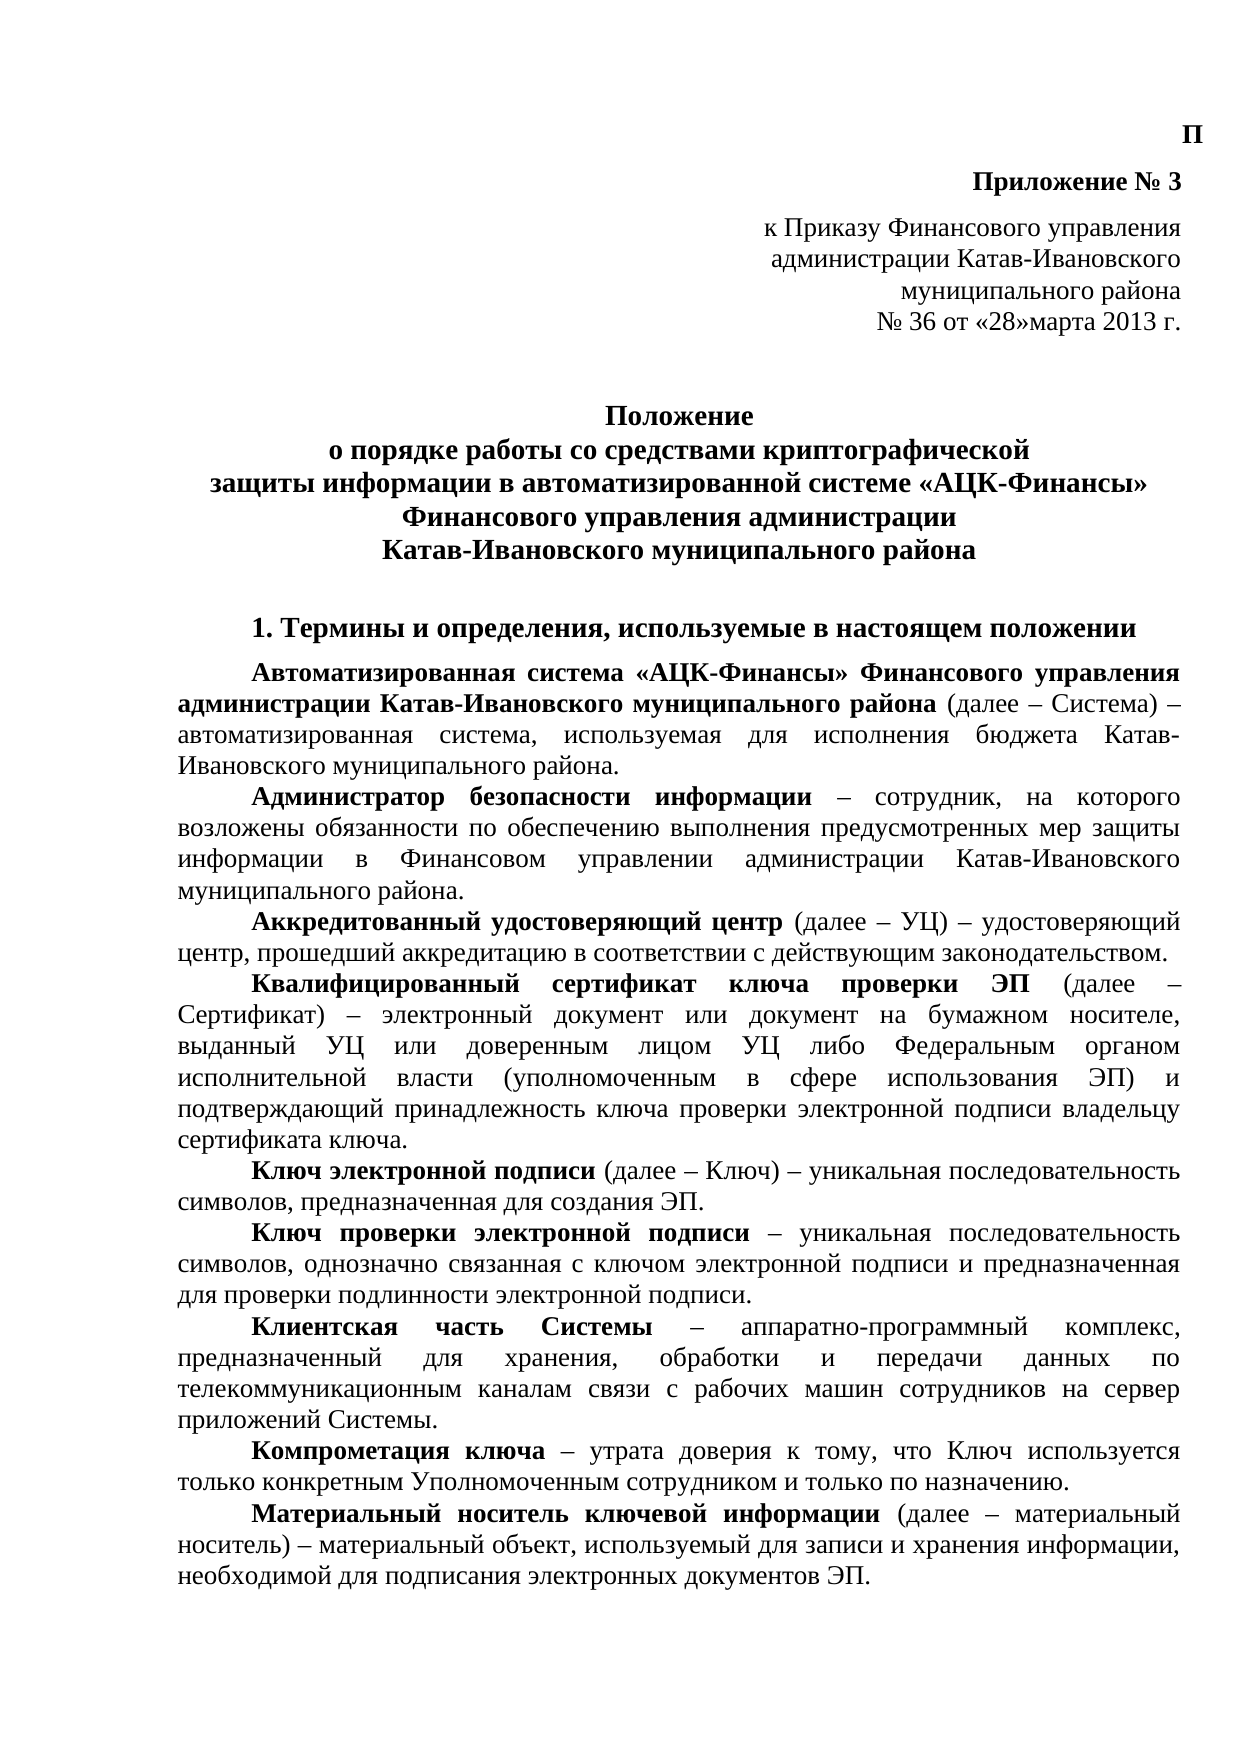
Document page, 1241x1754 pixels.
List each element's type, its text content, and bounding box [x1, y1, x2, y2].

text Квалифицированный сертификат ключа проверки ЭП (далее – Сертификат) – электронный документ или документ на бумажном носителе, выданный УЦ или доверенным лицом УЦ либо Федеральным органом исполнительной власти (уполномоченным в сфере использования ЭП) и подтверждающий принадлежность ключа проверки электронной подписи владельцу сертификата ключа. [177, 967, 1181, 1154]
text Автоматизированная система «АЦК-Финансы» Финансового управления администрации Катав-Ивановского муниципального района (далее – Система) – автоматизированная система, используемая для исполнения бюджета Катав-Ивановского муниципального района. [177, 656, 1181, 780]
text Положение [177, 398, 1181, 432]
text № 36 от «28»марта 2013 г. [738, 305, 1181, 336]
text 1. Термины и определения, используемые в настоящем положении [177, 610, 1181, 643]
text Катав-Ивановского муниципального района [177, 532, 1181, 566]
text к Приказу Финансового управления [738, 211, 1181, 243]
text муниципального района [738, 274, 1181, 305]
text о порядке работы со средствами криптографической [177, 432, 1181, 465]
text Администратор безопасности информации – сотрудник, на которого возложены обязанности по обеспечению выполнения предусмотренных мер защиты информации в Финансовом управлении администрации Катав-Ивановского муниципального района. [177, 780, 1181, 905]
text ППриложение № 3 [783, 118, 1182, 196]
text администрации Катав-Ивановского [738, 243, 1181, 274]
text Материальный носитель ключевой информации (далее – материальный носитель) – материальный объект, используемый для записи и хранения информации, необходимой для подписания электронных документов ЭП. [177, 1497, 1181, 1590]
text Компрометация ключа – утрата доверия к тому, что Ключ используется только конкретным Уполномоченным сотрудником и только по назначению. [177, 1434, 1181, 1497]
text Клиентская часть Системы – аппаратно-программный комплекс, предназначенный для хранения, обработки и передачи данных по телекоммуникационным каналам связи с рабочих машин сотрудников на сервер приложений Системы. [177, 1310, 1181, 1434]
text Ключ электронной подписи (далее – Ключ) – уникальная последовательность символов, предназначенная для создания ЭП. [177, 1154, 1181, 1216]
text защиты информации в автоматизированной системе «АЦК-Финансы» Финансового управления администрации [177, 465, 1181, 532]
text Аккредитованный удостоверяющий центр (далее – УЦ) – удостоверяющий центр, прошедший аккредитацию в соответствии с действующим законодательством. [177, 905, 1181, 967]
text Ключ проверки электронной подписи – уникальная последовательность символов, однозначно связанная с ключом электронной подписи и предназначенная для проверки подлинности электронной подписи. [177, 1216, 1181, 1310]
